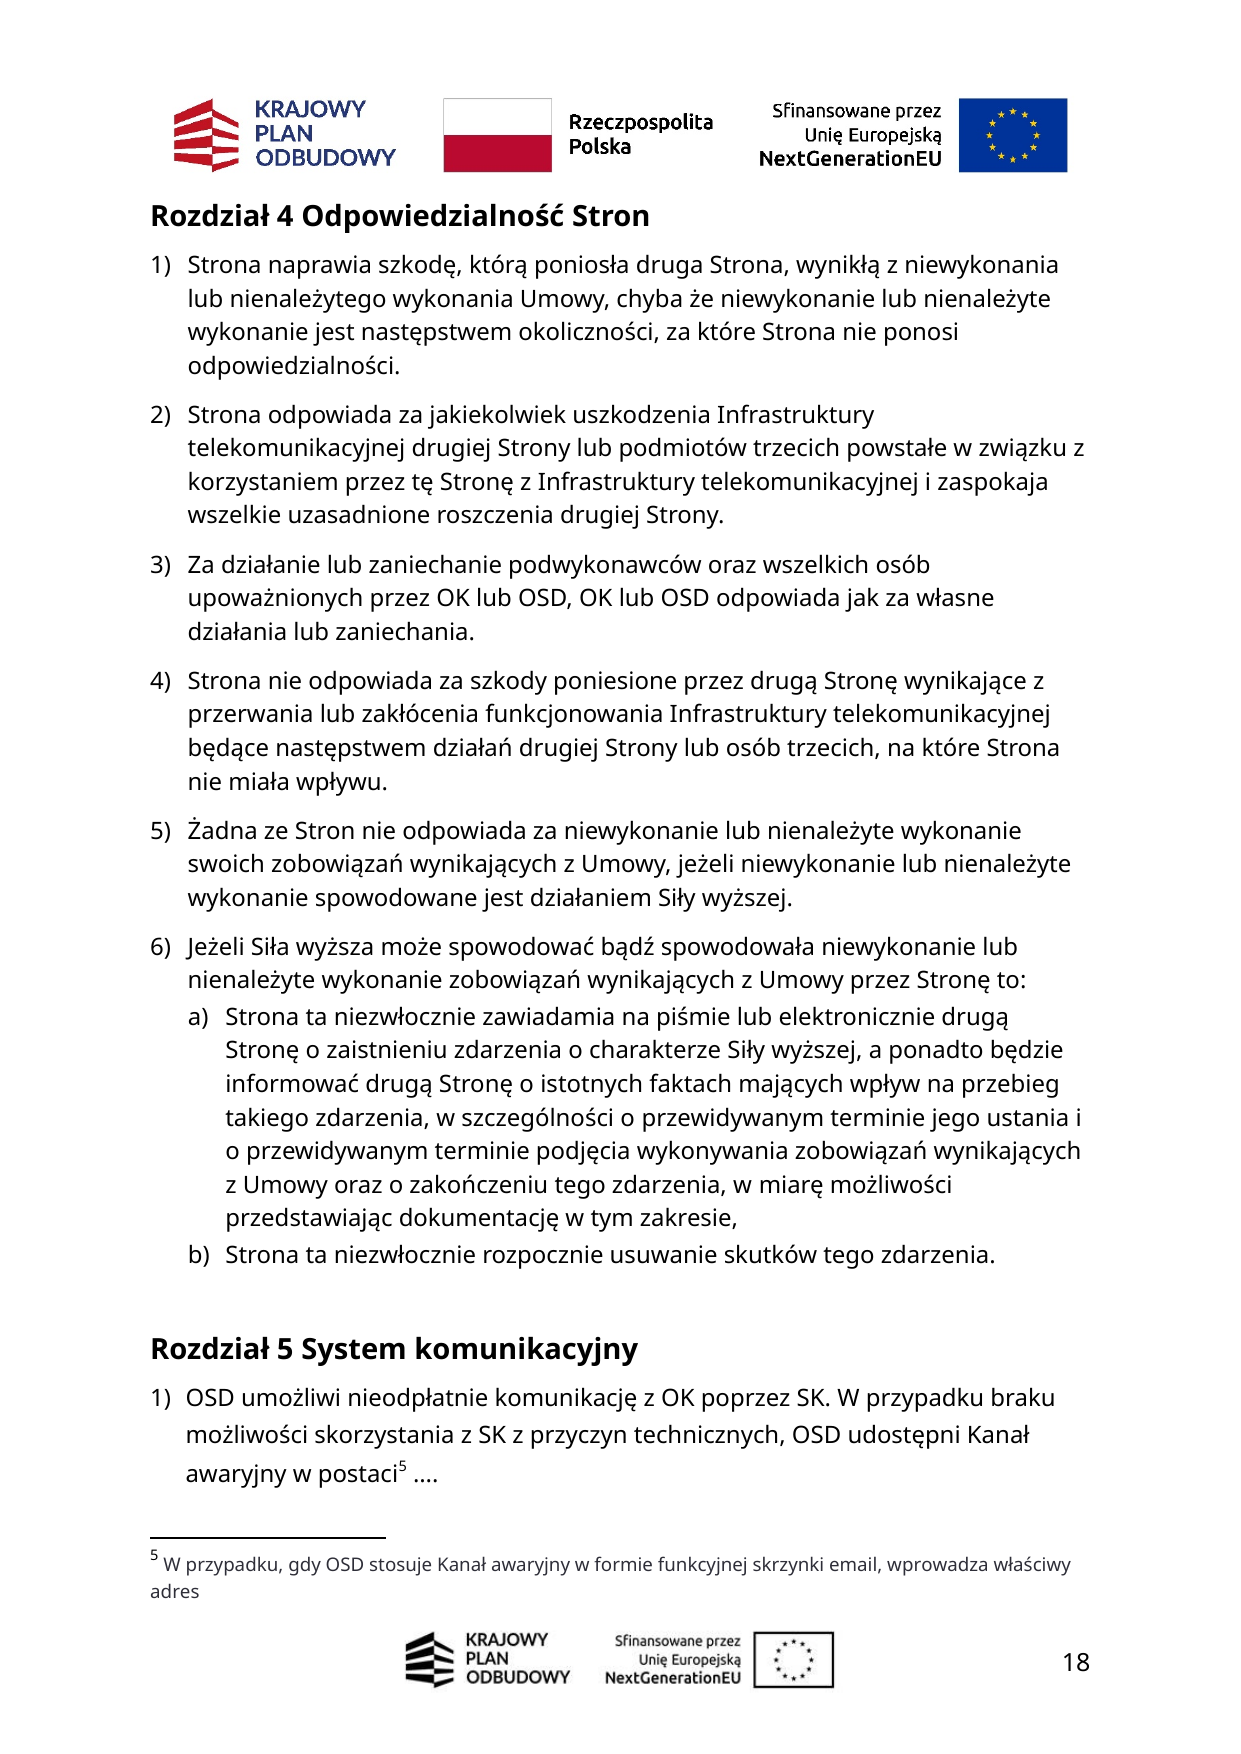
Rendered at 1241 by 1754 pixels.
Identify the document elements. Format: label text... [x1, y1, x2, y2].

subtitle Rozdział 5 System komunikacyjny [150, 1328, 1090, 1368]
list Jeżeli Siła wyższa może spowodować bądź spowodowała niewykonanie lub nienależyte wykonanie zobowiązań wynikających z Umowy przez Stronę to: [150, 930, 1089, 996]
list Za działanie lub zaniechanie podwykonawców oraz wszelkich osób upoważnionych przez OK lub OSD, OK lub OSD odpowiada jak za własne działania lub zaniechania. [150, 547, 1089, 647]
list Strona naprawia szkodę, którą poniosła druga Strona, wynikłą z niewykonania lub nienależytego wykonania Umowy, chyba że niewykonanie lub nienależyte wykonanie jest następstwem okoliczności, za które Strona nie ponosi odpowiedzialności. [150, 248, 1089, 381]
list Żadna ze Stron nie odpowiada za niewykonanie lub nienależyte wykonanie swoich zobowiązań wynikających z Umowy, jeżeli niewykonanie lub nienależyte wykonanie spowodowane jest działaniem Siły wyższej. [150, 813, 1089, 913]
list Strona ta niezwłocznie rozpocznie usuwanie skutków tego zdarzenia. [188, 1238, 1089, 1270]
subtitle Rozdział 4 Odpowiedzialność Stron [150, 196, 1090, 235]
list OSD umożliwi nieodpłatnie komunikację z OK poprzez SK. W przypadku braku możliwości skorzystania z SK z przyczyn technicznych, OSD udostępni Kanał awaryjny w postaci …. [150, 1381, 1090, 1489]
picture [388, 1613, 852, 1707]
list Strona ta niezwłocznie zawiadamia na piśmie lub elektronicznie drugą Stronę o zaistnieniu zdarzenia o charakterze Siły wyższej, a ponadto będzie informować drugą Stronę o istotnych faktach mających wpływ na przebieg takiego zdarzenia, w szczególności o przewidywanym terminie jego ustania i o przewidywanym terminie podjęcia wykonywania zobowiązań wynikających z Umowy oraz o zakończeniu tego zdarzenia, w miarę możliwości przedstawiając dokumentację w tym zakresie, [188, 1000, 1089, 1234]
list Strona odpowiada za jakiekolwiek uszkodzenia Infrastruktury telekomunikacyjnej drugiej Strony lub podmiotów trzecich powstałe w związku z korzystaniem przez tę Stronę z Infrastruktury telekomunikacyjnej i zaspokaja wszelkie uzasadnione roszczenia drugiej Strony. [150, 398, 1089, 531]
picture [150, 75, 1091, 196]
list Strona nie odpowiada za szkody poniesione przez drugą Stronę wynikające z przerwania lub zakłócenia funkcjonowania Infrastruktury telekomunikacyjnej będące następstwem działań drugiej Strony lub osób trzecich, na które Strona nie miała wpływu. [150, 664, 1089, 797]
